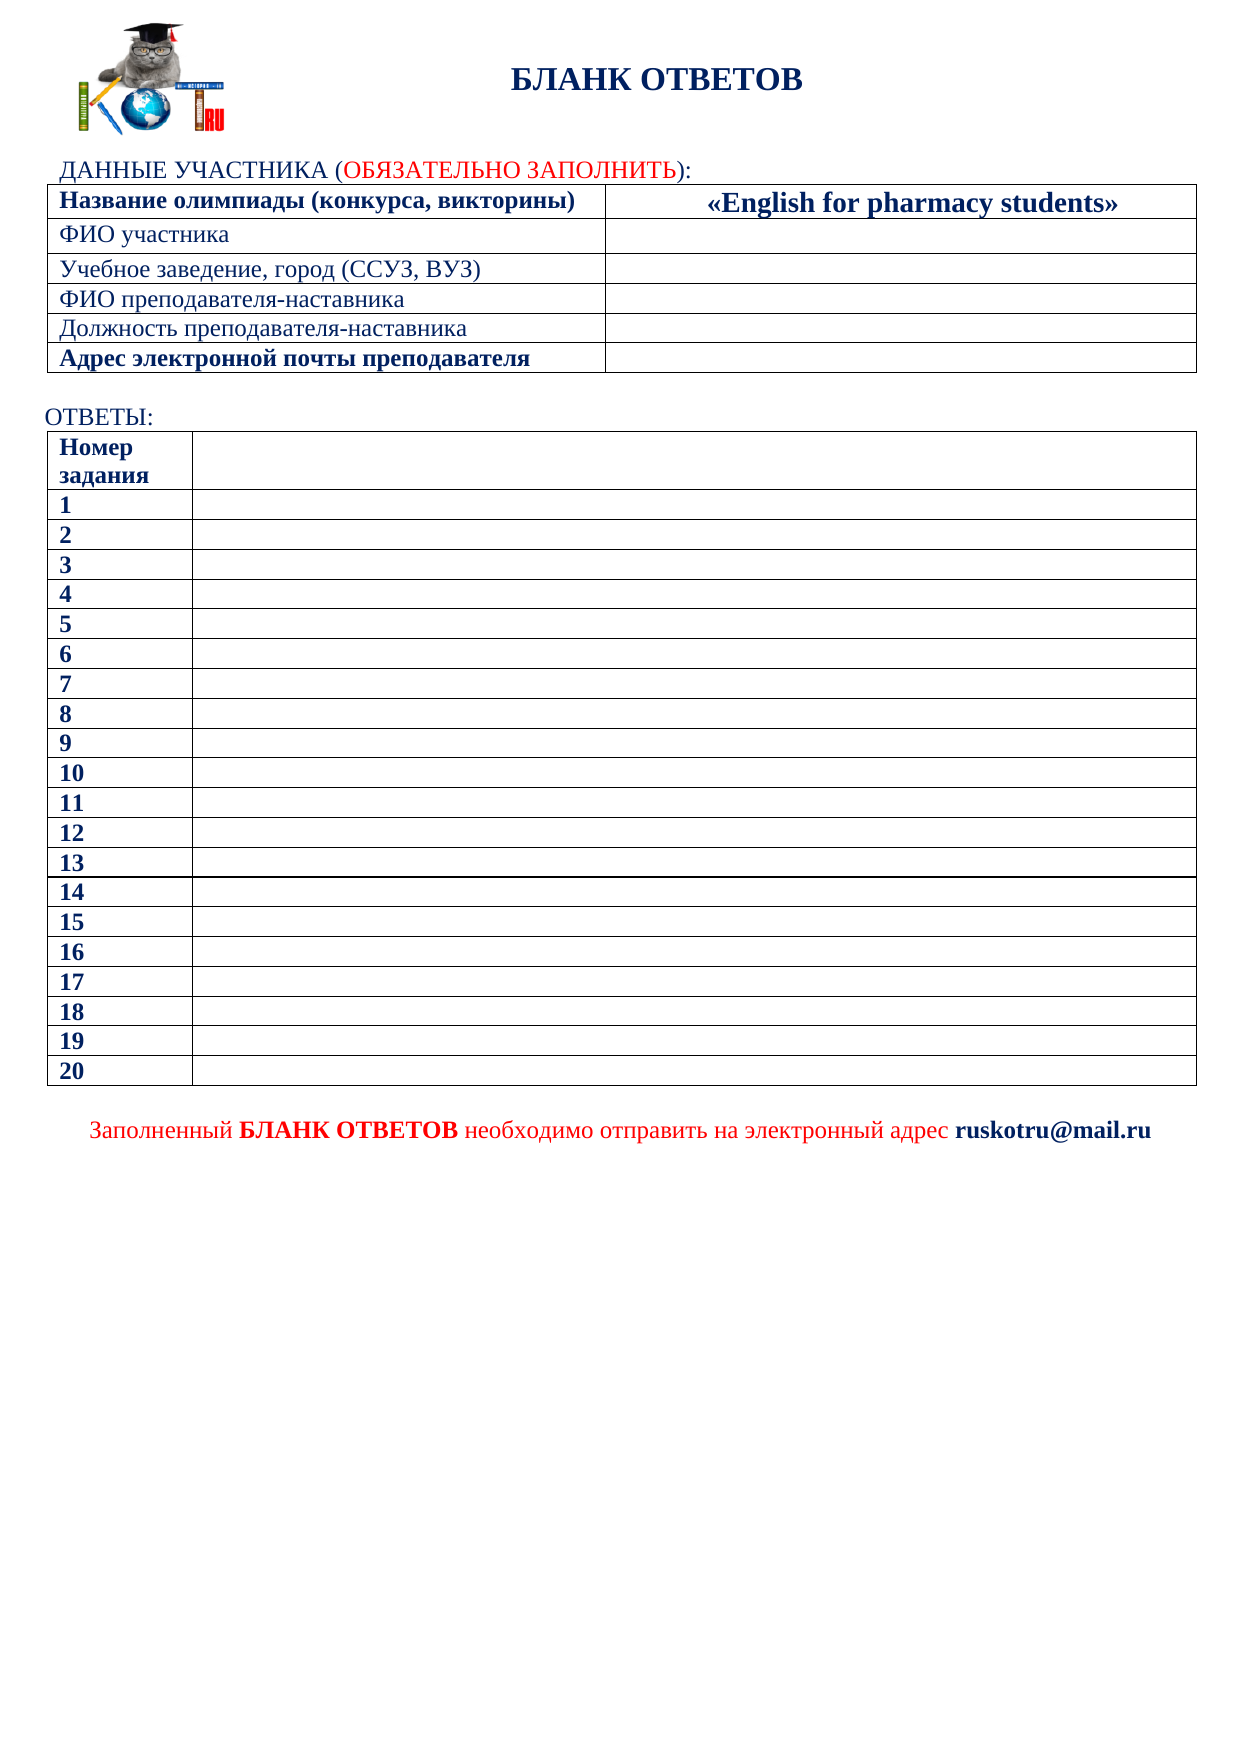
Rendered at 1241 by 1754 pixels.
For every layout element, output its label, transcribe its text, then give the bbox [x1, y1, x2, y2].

table_cell [193, 878, 1196, 906]
table_cell [193, 520, 1196, 549]
table_cell ФИО преподавателя-наставника [48, 284, 605, 312]
table_cell [193, 907, 1196, 936]
table_cell 19 [48, 1026, 192, 1055]
table_cell 14 [48, 878, 192, 906]
table_header Номер задания [48, 432, 192, 489]
table_cell 5 [48, 609, 192, 638]
table_cell 12 [48, 818, 192, 847]
table_cell 3 [48, 550, 192, 578]
table_cell 10 [48, 758, 192, 787]
table_cell [606, 314, 1196, 342]
table_cell 15 [48, 907, 192, 936]
table_cell [193, 1056, 1196, 1085]
text ОТВЕТЫ: [44, 402, 1181, 431]
table_cell Должность преподавателя-наставника [48, 314, 605, 342]
table_cell 16 [48, 937, 192, 966]
table_cell 2 [48, 520, 192, 549]
table_cell 6 [48, 639, 192, 668]
table_cell Адрес электронной почты преподавателя [48, 343, 605, 372]
table_header Название олимпиады (конкурса, викторины) [48, 185, 605, 218]
table_cell [606, 254, 1196, 283]
table_cell [193, 580, 1196, 608]
text ДАННЫЕ УЧАСТНИКА (ОБЯЗАТЕЛЬНО ЗАПОЛНИТЬ): [59, 155, 1181, 184]
table_cell [193, 937, 1196, 966]
table_cell [193, 997, 1196, 1025]
table_cell 18 [48, 997, 192, 1025]
table_cell [193, 490, 1196, 519]
table_cell [193, 1026, 1196, 1055]
table_cell [193, 758, 1196, 787]
table_cell 17 [48, 967, 192, 996]
table_cell 7 [48, 669, 192, 698]
table_cell [193, 818, 1196, 847]
table_cell [606, 284, 1196, 312]
table_cell [193, 609, 1196, 638]
table_header [193, 432, 1196, 489]
table_cell [193, 848, 1196, 876]
table_cell [193, 550, 1196, 578]
table_cell [193, 788, 1196, 817]
table_cell ФИО участника [48, 219, 605, 253]
text Заполненный БЛАНК ОТВЕТОВ необходимо отправить на электронный адрес ruskotru@mail.ru [59, 1115, 1181, 1143]
table_cell 13 [48, 848, 192, 876]
picture [67, 18, 233, 136]
table_cell [193, 729, 1196, 757]
table_cell Учебное заведение, город (ССУЗ, ВУЗ) [48, 254, 605, 283]
table_cell 11 [48, 788, 192, 817]
text БЛАНК ОТВЕТОВ [177, 59, 1181, 97]
table_cell 4 [48, 580, 192, 608]
table_cell 8 [48, 699, 192, 727]
table_cell [606, 219, 1196, 253]
table_cell [193, 669, 1196, 698]
table_cell [193, 699, 1196, 727]
table_cell [606, 343, 1196, 372]
table_cell 9 [48, 729, 192, 757]
table_cell [193, 639, 1196, 668]
table_cell 20 [48, 1056, 192, 1085]
table_cell [193, 967, 1196, 996]
table_cell 1 [48, 490, 192, 519]
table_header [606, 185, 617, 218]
